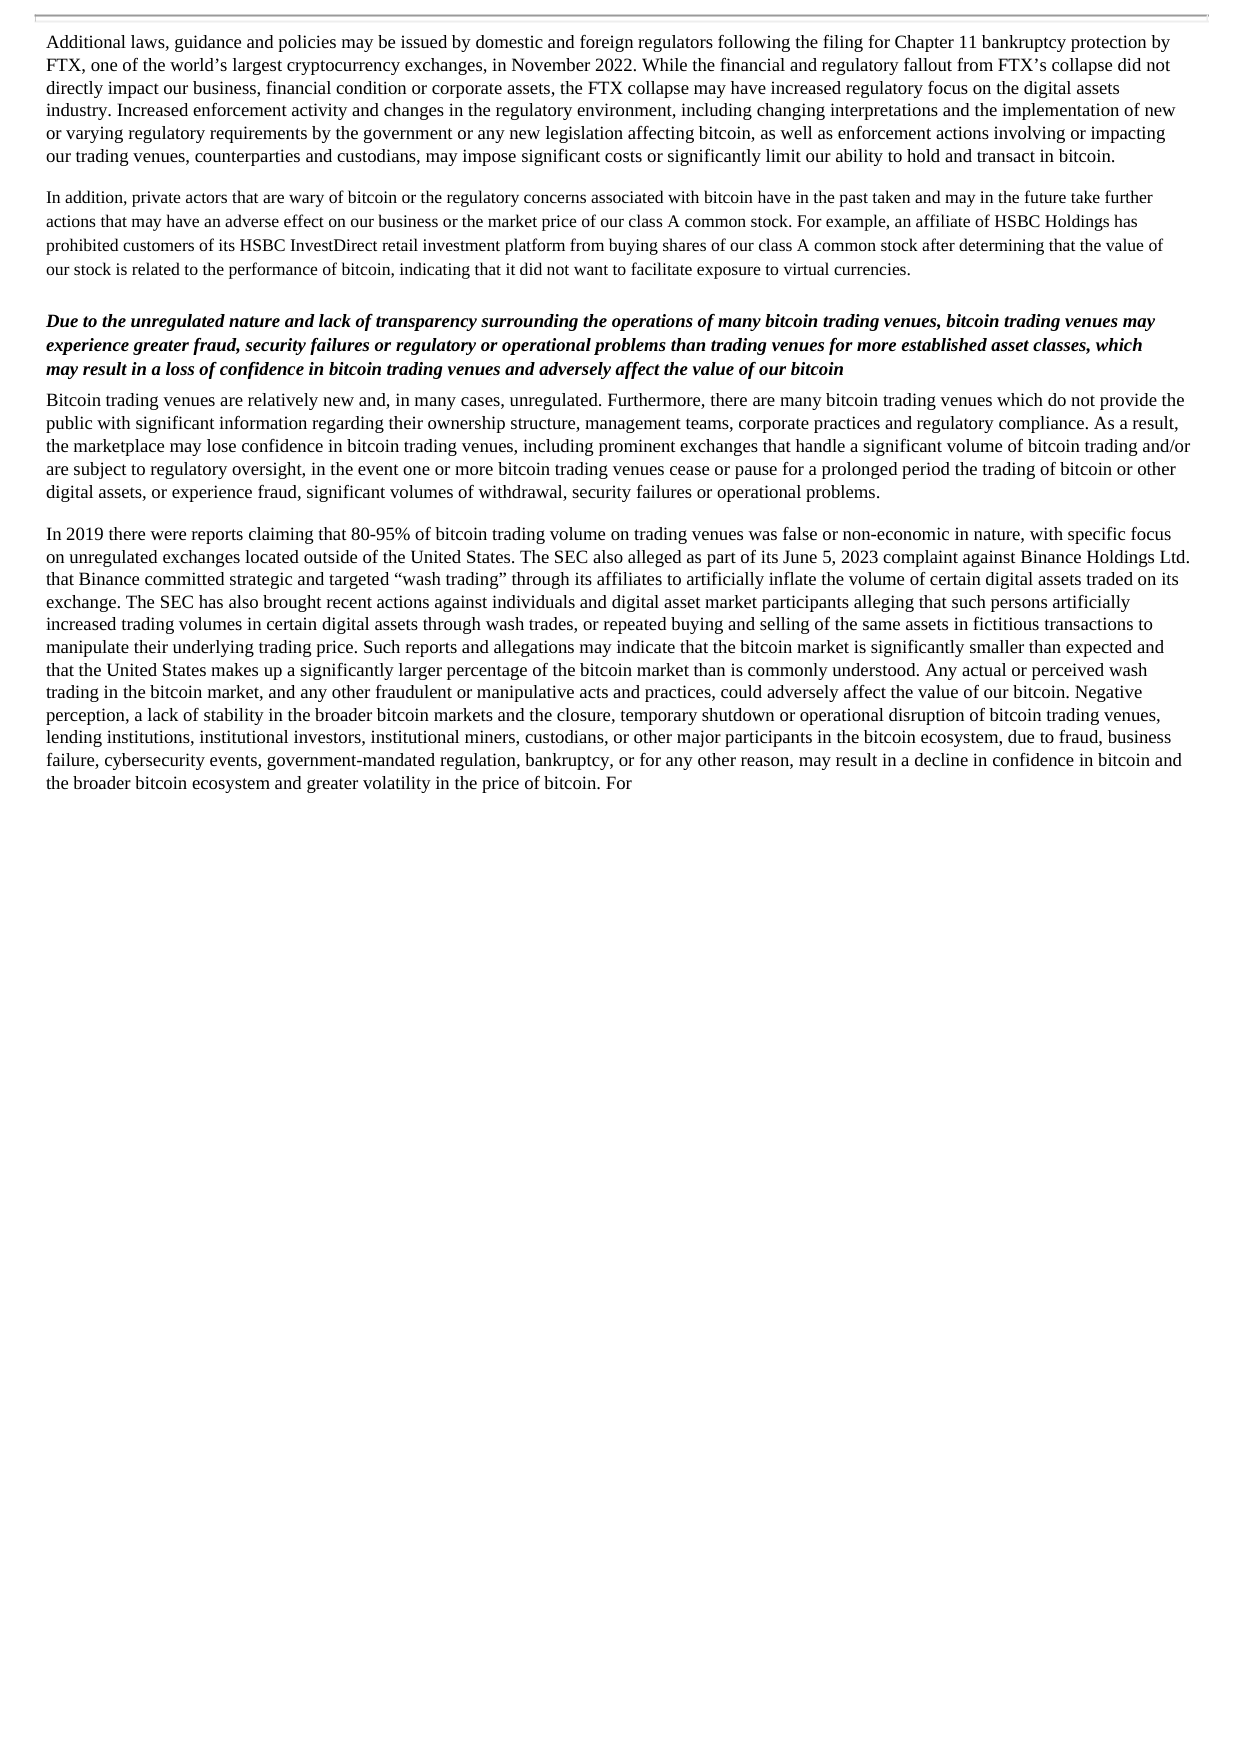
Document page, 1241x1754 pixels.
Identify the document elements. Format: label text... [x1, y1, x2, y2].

text In 2019 there were reports claiming that 80-95% of bitcoin trading volume on trading venues was false or non-economic in nature, with specific focus on unregulated exchanges located outside of the United States. The SEC also alleged as part of its June 5, 2023 complaint against Binance Holdings Ltd. that Binance committed strategic and targeted “wash trading” through its affiliates to artificially inflate the volume of certain digital assets traded on its exchange. The SEC has also brought recent actions against individuals and digital asset market participants alleging that such persons artificially increased trading volumes in certain digital assets through wash trades, or repeated buying and selling of the same assets in fictitious transactions to manipulate their underlying trading price. Such reports and allegations may indicate that the bitcoin market is significantly smaller than expected and that the United States makes up a significantly larger percentage of the bitcoin market than is commonly understood. Any actual or perceived wash trading in the bitcoin market, and any other fraudulent or manipulative acts and practices, could adversely affect the value of our bitcoin. Negative perception, a lack of stability in the broader bitcoin markets and the closure, temporary shutdown or operational disruption of bitcoin trading venues, lending institutions, institutional investors, institutional miners, custodians, or other major participants in the bitcoin ecosystem, due to fraud, business failure, cybersecurity events, government-mandated regulation, bankruptcy, or for any other reason, may result in a decline in confidence in bitcoin and the broader bitcoin ecosystem and greater volatility in the price of bitcoin. For [46, 523, 1192, 793]
text Additional laws, guidance and policies may be issued by domestic and foreign regulators following the filing for Chapter 11 bankruptcy protection by FTX, one of the world’s largest cryptocurrency exchanges, in November 2022. While the financial and regulatory fallout from FTX’s collapse did not directly impact our business, financial condition or corporate assets, the FTX collapse may have increased regulatory focus on the digital assets industry. Increased enforcement activity and changes in the regulatory environment, including changing interpretations and the implementation of new or varying regulatory requirements by the government or any new legislation affecting bitcoin, as well as enforcement actions involving or impacting our trading venues, counterparties and custodians, may impose significant costs or significantly limit our ability to hold and transact in bitcoin. [46, 31, 1190, 167]
text Due to the unregulated nature and lack of transparency surrounding the operations of many bitcoin trading venues, bitcoin trading venues may experience greater fraud, security failures or regulatory or operational problems than trading venues for more established asset classes, which may result in a loss of confidence in bitcoin trading venues and adversely affect the value of our bitcoin [46, 310, 1180, 379]
picture [32, 14, 1209, 24]
text Bitcoin trading venues are relatively new and, in many cases, unregulated. Furthermore, there are many bitcoin trading venues which do not provide the public with significant information regarding their ownership structure, management teams, corporate practices and regulatory compliance. As a result, the marketplace may lose confidence in bitcoin trading venues, including prominent exchanges that handle a significant volume of bitcoin trading and/or are subject to regulatory oversight, in the event one or more bitcoin trading venues cease or pause for a prolonged period the trading of bitcoin or other digital assets, or experience fraud, significant volumes of withdrawal, security failures or operational problems. [46, 389, 1192, 502]
text In addition, private actors that are wary of bitcoin or the regulatory concerns associated with bitcoin have in the past taken and may in the future take further actions that may have an adverse effect on our business or the market price of our class A common stock. For example, an affiliate of HSBC Holdings has prohibited customers of its HSBC InvestDirect retail investment platform from buying shares of our class A common stock after determining that the value of our stock is related to the performance of bitcoin, indicating that it did not want to facilitate exposure to virtual currencies. [46, 187, 1184, 279]
